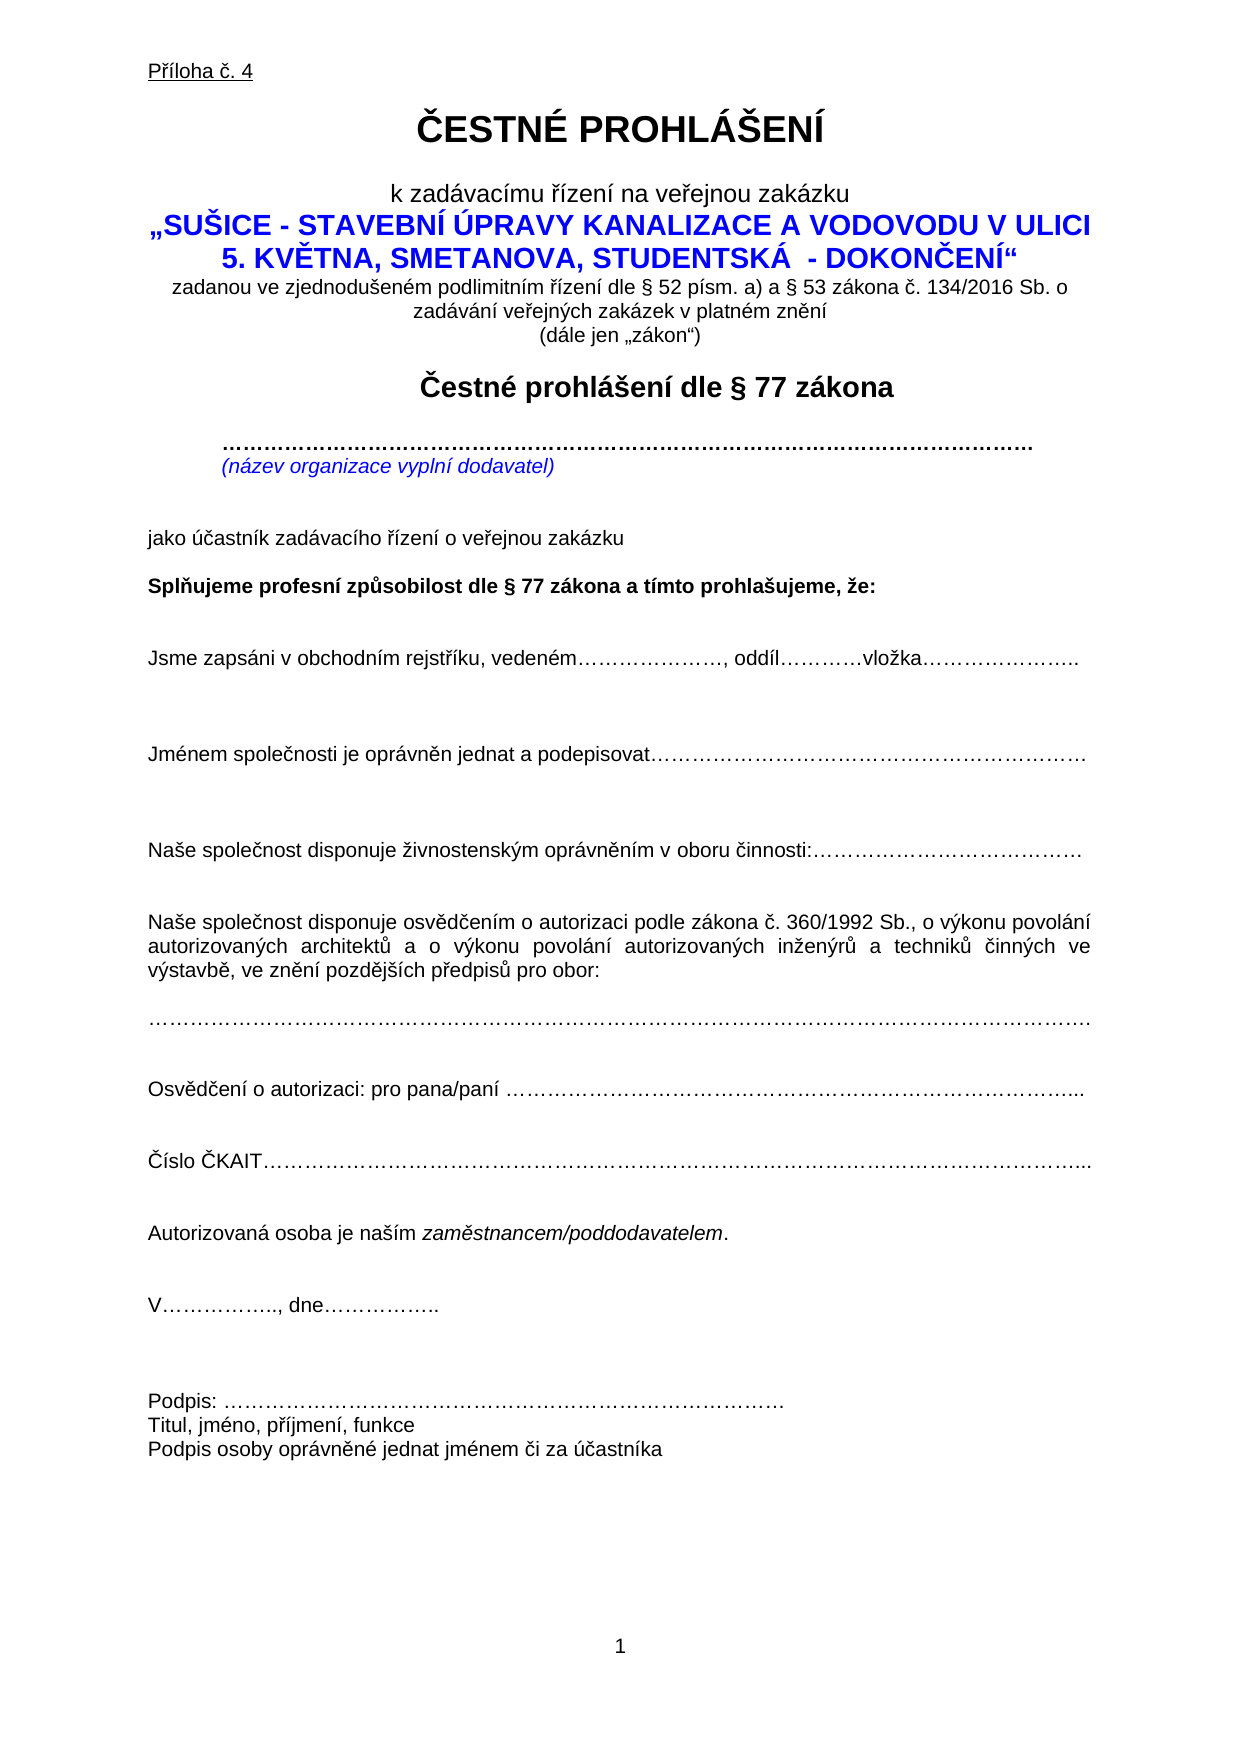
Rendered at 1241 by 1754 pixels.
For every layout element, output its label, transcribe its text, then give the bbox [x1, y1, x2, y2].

text Jsme zapsáni v obchodním rejstříku, vedeném…………………, oddíl…………vložka………………….. [148, 646, 1092, 670]
text zadanou ve zjednodušeném podlimitním řízení dle § 52 písm. a) a § 53 zákona č. 134/2016 Sb. o zadávání veřejných zakázek v platném znění [148, 275, 1092, 323]
text V…………….., dne…………….. [148, 1293, 1092, 1317]
text ……………………………………………………………………………………………………… (název organizace vyplní dodavatel) [221, 430, 1092, 478]
text Podpis osoby oprávněné jednat jménem či za účastníka [148, 1437, 1092, 1461]
text Splňujeme profesní způsobilost dle § 77 zákona a tímto prohlašujeme, že: [148, 574, 1092, 598]
text Naše společnost disponuje osvědčením o autorizaci podle zákona č. 360/1992 Sb., o výkonu povolání autorizovaných architektů a o výkonu povolání autorizovaných inženýrů a techniků činných ve výstavbě, ve znění pozdějších předpisů pro obor: [148, 909, 1092, 981]
text Příloha č. 4 [148, 59, 1092, 83]
text Titul, jméno, příjmení, funkce [148, 1413, 1092, 1437]
text k zadávacímu řízení na veřejnou zakázku [148, 179, 1092, 208]
text Podpis: ……………………………………………………………………… [148, 1389, 1092, 1413]
text Naše společnost disponuje živnostenským oprávněním v oboru činnosti:………………………………… [148, 838, 1092, 862]
text ………………………………………………………………………………………………………………………. [148, 1005, 1092, 1029]
text (dále jen „zákon“) [148, 323, 1092, 347]
text „SUŠICE - STAVEBNÍ ÚPRAVY KANALIZACE A VODOVODU V ULICI 5. KVĚTNA, SMETANOVA, STUDENTSKÁ - DOKONČENÍ“ [148, 208, 1092, 275]
text Jménem společnosti je oprávněn jednat a podepisovat……………………………………………………… [148, 742, 1092, 766]
text Čestné prohlášení dle § 77 zákona [221, 371, 1092, 404]
text jako účastník zadávacího řízení o veřejnou zakázku [148, 526, 1092, 550]
text Číslo ČKAIT………………………………………………………………………………………………………... [148, 1149, 1092, 1173]
text Autorizovaná osoba je naším zaměstnancem/poddodavatelem. [148, 1221, 1092, 1245]
subtitle Čestné prohlášení [148, 107, 1092, 150]
text Osvědčení o autorizaci: pro pana/paní ………………………………………………………………………... [148, 1077, 1092, 1101]
